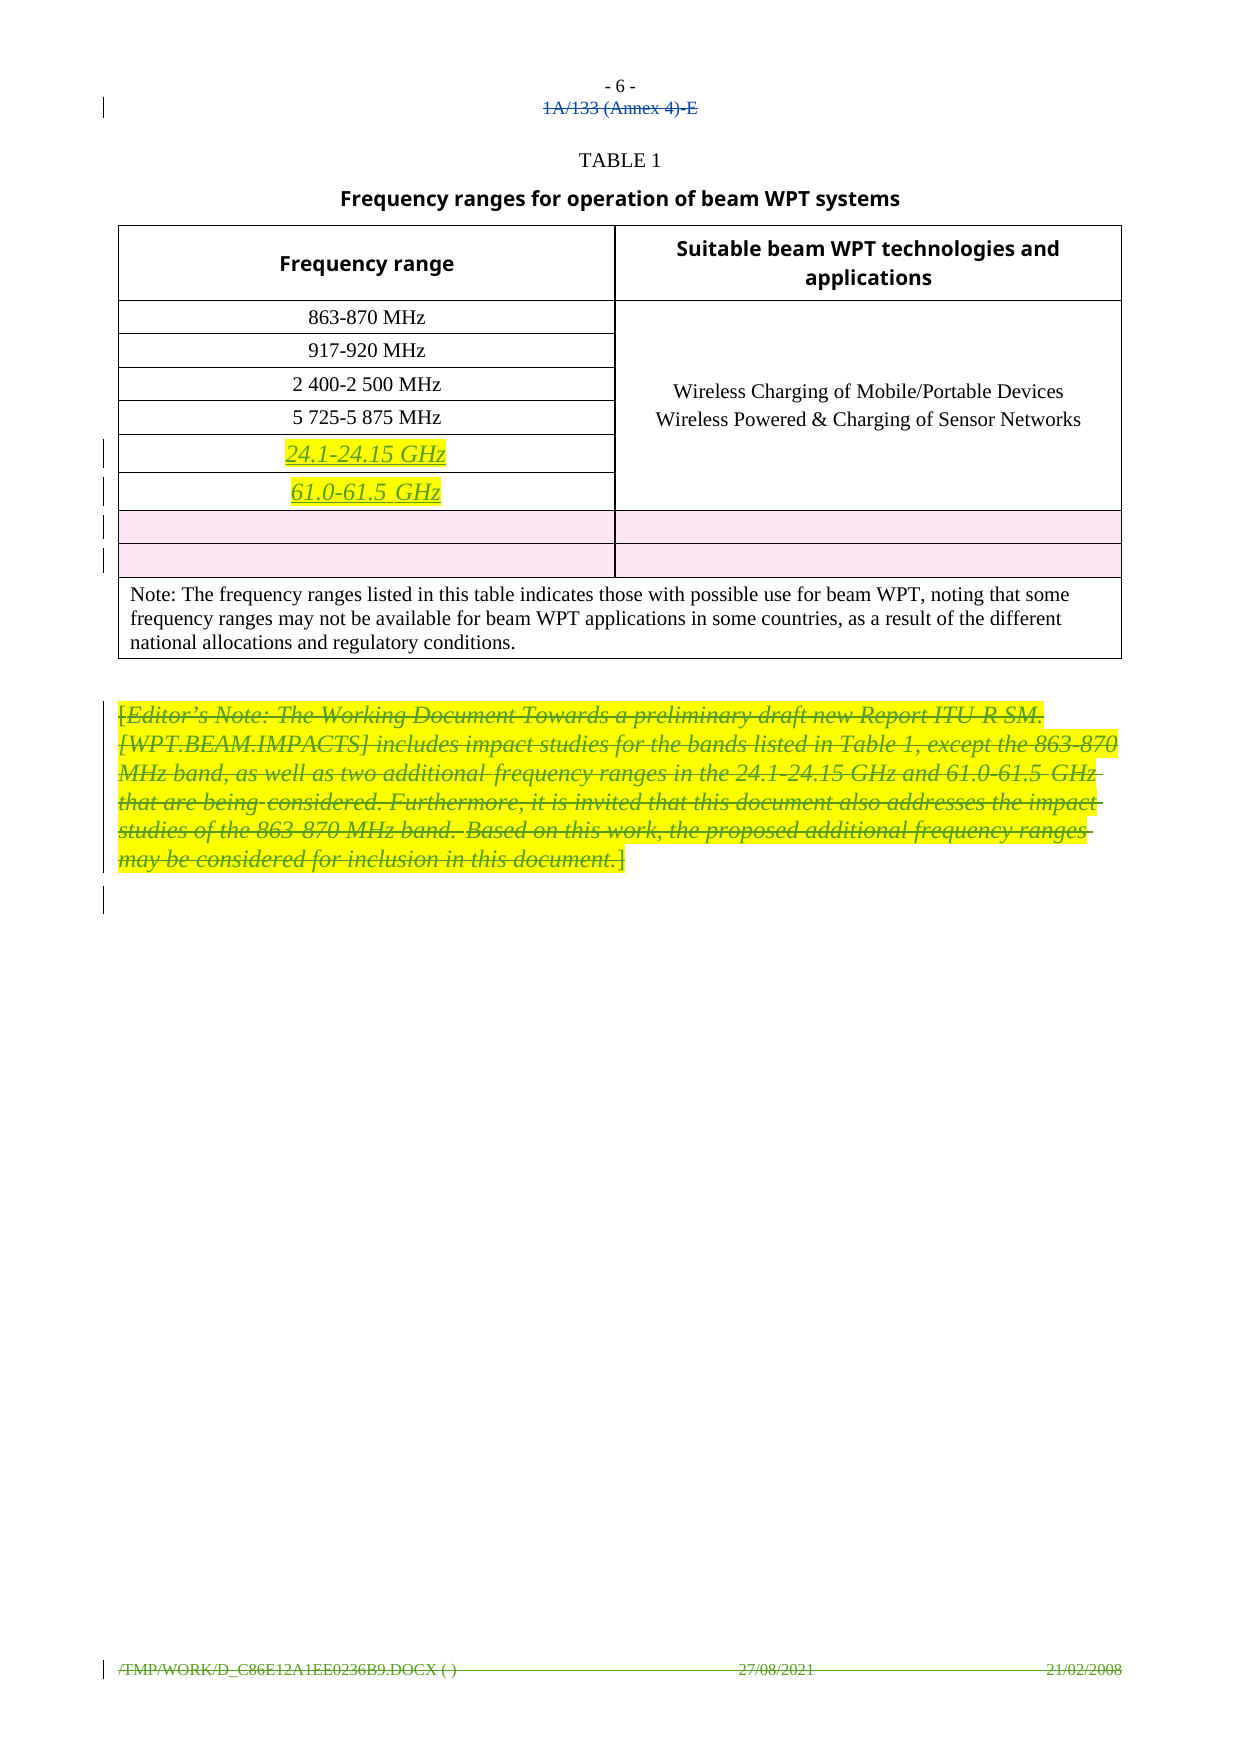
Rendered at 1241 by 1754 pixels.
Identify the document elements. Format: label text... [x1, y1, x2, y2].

table_cell [119, 435, 614, 472]
table_header Suitable beam WPT technologies and applications [616, 226, 1121, 300]
table_cell [119, 473, 614, 510]
table_cell 2 400-2 500 MHz [119, 368, 614, 400]
table_cell 863-870 MHz [119, 301, 614, 333]
title Frequency ranges for operation of beam WPT systems [118, 184, 1122, 213]
table_header Frequency range [119, 226, 614, 300]
text TABLE 1 [118, 148, 1122, 172]
table_cell Note: The frequency ranges listed in this table indicates those with possible use for beam WPT, noting that some frequency ranges may not be available for beam WPT applications in some countries, as a result of the different national allocations and regulatory conditions. [119, 578, 1121, 658]
table_cell Wireless Charging of Mobile/Portable Devices Wireless Powered & Charging of Sensor Networks [616, 301, 1121, 510]
table_cell 5 725-5 875 MHz [119, 401, 614, 433]
table_cell 917-920 MHz [119, 334, 614, 367]
